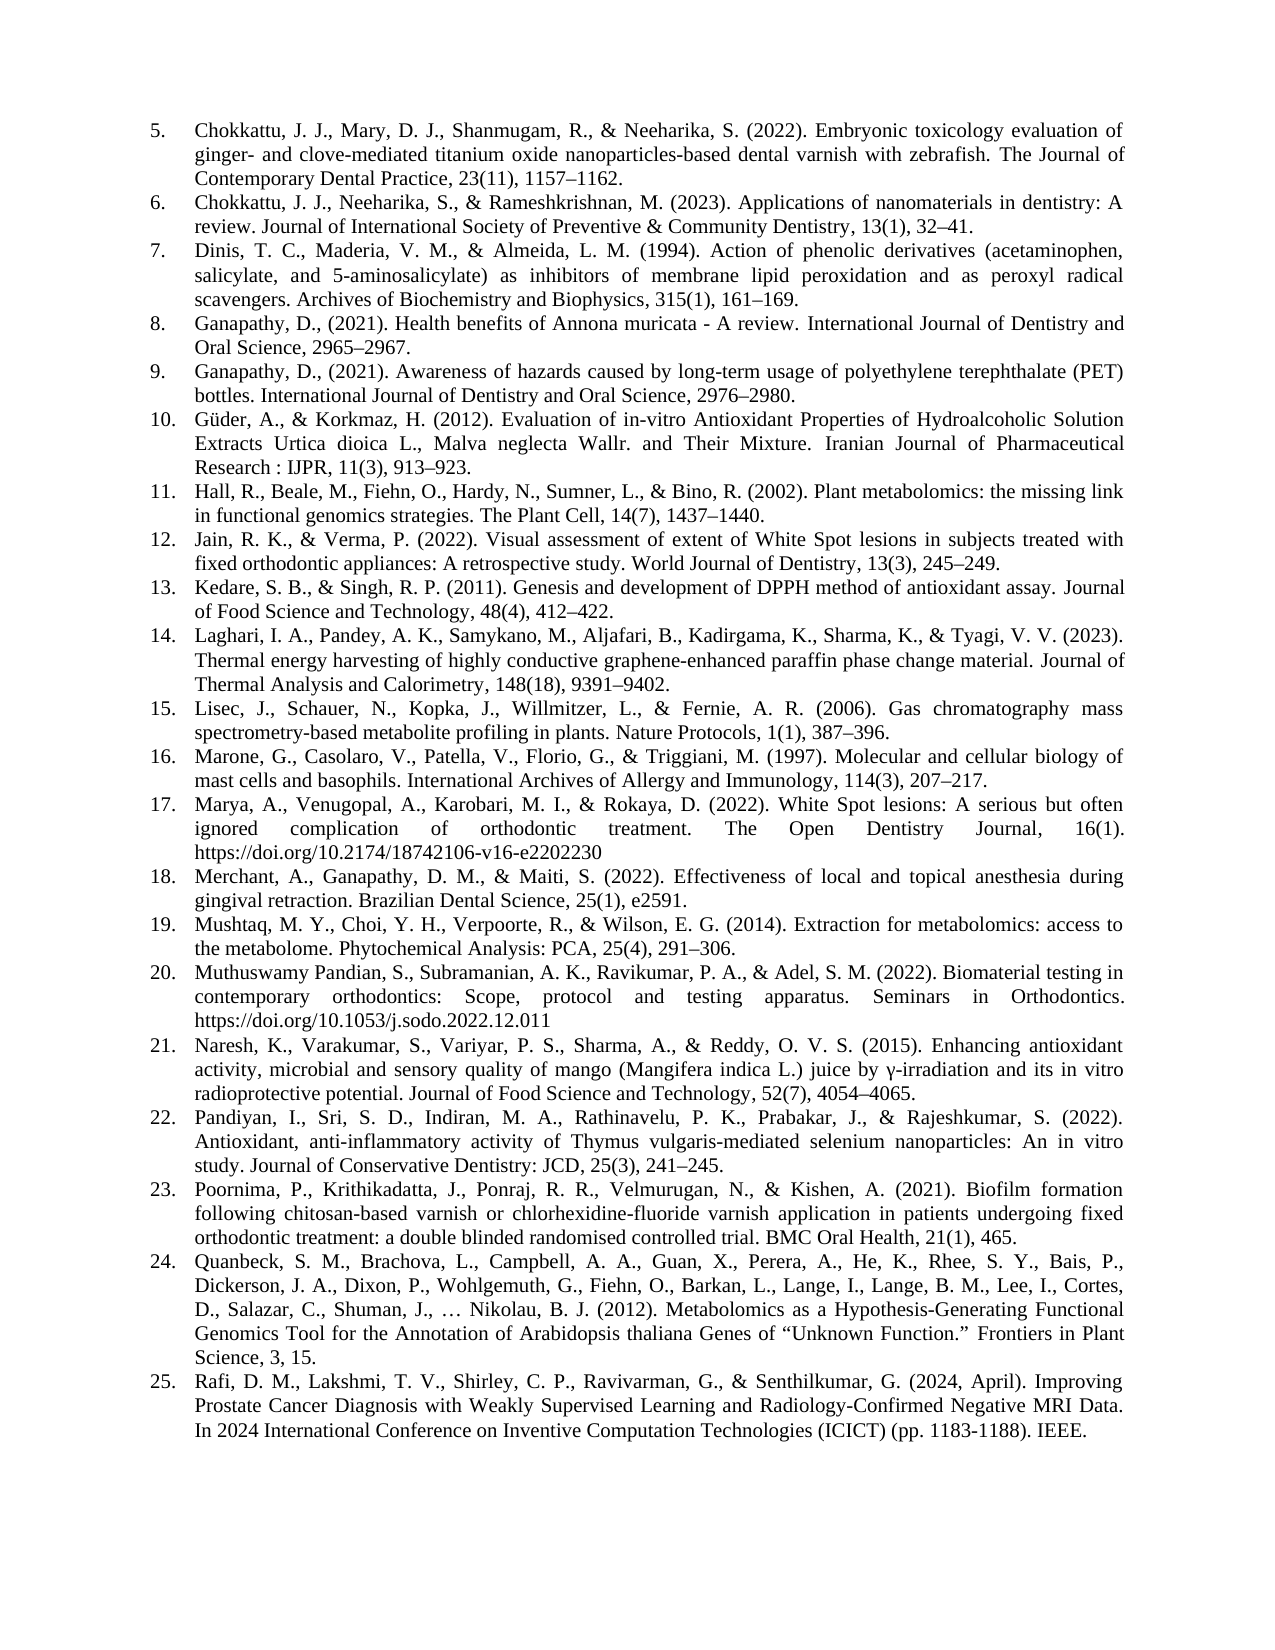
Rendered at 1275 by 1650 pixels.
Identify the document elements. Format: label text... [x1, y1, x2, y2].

text Chokkattu, J. J., Neeharika, S., & Rameshkrishnan, M. (2023). Applications of nanomaterials in dentistry: A review. Journal of International Society of Preventive & Community Dentistry, 13(1), 32–41. [150, 190, 1125, 238]
text Pandiyan, I., Sri, S. D., Indiran, M. A., Rathinavelu, P. K., Prabakar, J., & Rajeshkumar, S. (2022). Antioxidant, anti-inflammatory activity of Thymus vulgaris-mediated selenium nanoparticles: An in vitro study. Journal of Conservative Dentistry: JCD, 25(3), 241–245. [150, 1105, 1125, 1177]
text Mushtaq, M. Y., Choi, Y. H., Verpoorte, R., & Wilson, E. G. (2014). Extraction for metabolomics: access to the metabolome. Phytochemical Analysis: PCA, 25(4), 291–306. [150, 912, 1125, 960]
text Kedare, S. B., & Singh, R. P. (2011). Genesis and development of DPPH method of antioxidant assay. Journal of Food Science and Technology, 48(4), 412–422. [150, 575, 1125, 623]
text Chokkattu, J. J., Mary, D. J., Shanmugam, R., & Neeharika, S. (2022). Embryonic toxicology evaluation of ginger- and clove-mediated titanium oxide nanoparticles-based dental varnish with zebrafish. The Journal of Contemporary Dental Practice, 23(11), 1157–1162. [150, 118, 1125, 190]
text Merchant, A., Ganapathy, D. M., & Maiti, S. (2022). Effectiveness of local and topical anesthesia during gingival retraction. Brazilian Dental Science, 25(1), e2591. [150, 864, 1125, 912]
text Rafi, D. M., Lakshmi, T. V., Shirley, C. P., Ravivarman, G., & Senthilkumar, G. (2024, April). Improving Prostate Cancer Diagnosis with Weakly Supervised Learning and Radiology-Confirmed Negative MRI Data. In 2024 International Conference on Inventive Computation Technologies (ICICT) (pp. 1183-1188). IEEE. [150, 1369, 1125, 1442]
text Güder, A., & Korkmaz, H. (2012). Evaluation of in-vitro Antioxidant Properties of Hydroalcoholic Solution Extracts Urtica dioica L., Malva neglecta Wallr. and Their Mixture. Iranian Journal of Pharmaceutical Research : IJPR, 11(3), 913–923. [150, 407, 1125, 479]
text Dinis, T. C., Maderia, V. M., & Almeida, L. M. (1994). Action of phenolic derivatives (acetaminophen, salicylate, and 5-aminosalicylate) as inhibitors of membrane lipid peroxidation and as peroxyl radical scavengers. Archives of Biochemistry and Biophysics, 315(1), 161–169. [150, 238, 1125, 311]
text Lisec, J., Schauer, N., Kopka, J., Willmitzer, L., & Fernie, A. R. (2006). Gas chromatography mass spectrometry-based metabolite profiling in plants. Nature Protocols, 1(1), 387–396. [150, 696, 1125, 744]
text Muthuswamy Pandian, S., Subramanian, A. K., Ravikumar, P. A., & Adel, S. M. (2022). Biomaterial testing in contemporary orthodontics: Scope, protocol and testing apparatus. Seminars in Orthodontics. https://doi.org/10.1053/j.sodo.2022.12.011 [150, 960, 1125, 1032]
text Poornima, P., Krithikadatta, J., Ponraj, R. R., Velmurugan, N., & Kishen, A. (2021). Biofilm formation following chitosan-based varnish or chlorhexidine-fluoride varnish application in patients undergoing fixed orthodontic treatment: a double blinded randomised controlled trial. BMC Oral Health, 21(1), 465. [150, 1177, 1125, 1249]
text Naresh, K., Varakumar, S., Variyar, P. S., Sharma, A., & Reddy, O. V. S. (2015). Enhancing antioxidant activity, microbial and sensory quality of mango (Mangifera indica L.) juice by γ-irradiation and its in vitro radioprotective potential. Journal of Food Science and Technology, 52(7), 4054–4065. [150, 1032, 1125, 1105]
text Hall, R., Beale, M., Fiehn, O., Hardy, N., Sumner, L., & Bino, R. (2002). Plant metabolomics: the missing link in functional genomics strategies. The Plant Cell, 14(7), 1437–1440. [150, 479, 1125, 527]
text Marya, A., Venugopal, A., Karobari, M. I., & Rokaya, D. (2022). White Spot lesions: A serious but often ignored complication of orthodontic treatment. The Open Dentistry Journal, 16(1). https://doi.org/10.2174/18742106-v16-e2202230 [150, 792, 1125, 864]
text Marone, G., Casolaro, V., Patella, V., Florio, G., & Triggiani, M. (1997). Molecular and cellular biology of mast cells and basophils. International Archives of Allergy and Immunology, 114(3), 207–217. [150, 744, 1125, 792]
text Laghari, I. A., Pandey, A. K., Samykano, M., Aljafari, B., Kadirgama, K., Sharma, K., & Tyagi, V. V. (2023). Thermal energy harvesting of highly conductive graphene-enhanced paraffin phase change material. Journal of Thermal Analysis and Calorimetry, 148(18), 9391–9402. [150, 623, 1125, 696]
text Ganapathy, D., (2021). Health benefits of Annona muricata - A review. International Journal of Dentistry and Oral Science, 2965–2967. [150, 311, 1125, 359]
text Jain, R. K., & Verma, P. (2022). Visual assessment of extent of White Spot lesions in subjects treated with fixed orthodontic appliances: A retrospective study. World Journal of Dentistry, 13(3), 245–249. [150, 527, 1125, 575]
text Ganapathy, D., (2021). Awareness of hazards caused by long-term usage of polyethylene terephthalate (PET) bottles. International Journal of Dentistry and Oral Science, 2976–2980. [150, 359, 1125, 407]
text Quanbeck, S. M., Brachova, L., Campbell, A. A., Guan, X., Perera, A., He, K., Rhee, S. Y., Bais, P., Dickerson, J. A., Dixon, P., Wohlgemuth, G., Fiehn, O., Barkan, L., Lange, I., Lange, B. M., Lee, I., Cortes, D., Salazar, C., Shuman, J., … Nikolau, B. J. (2012). Metabolomics as a Hypothesis-Generating Functional Genomics Tool for the Annotation of Arabidopsis thaliana Genes of “Unknown Function.” Frontiers in Plant Science, 3, 15. [150, 1249, 1125, 1369]
